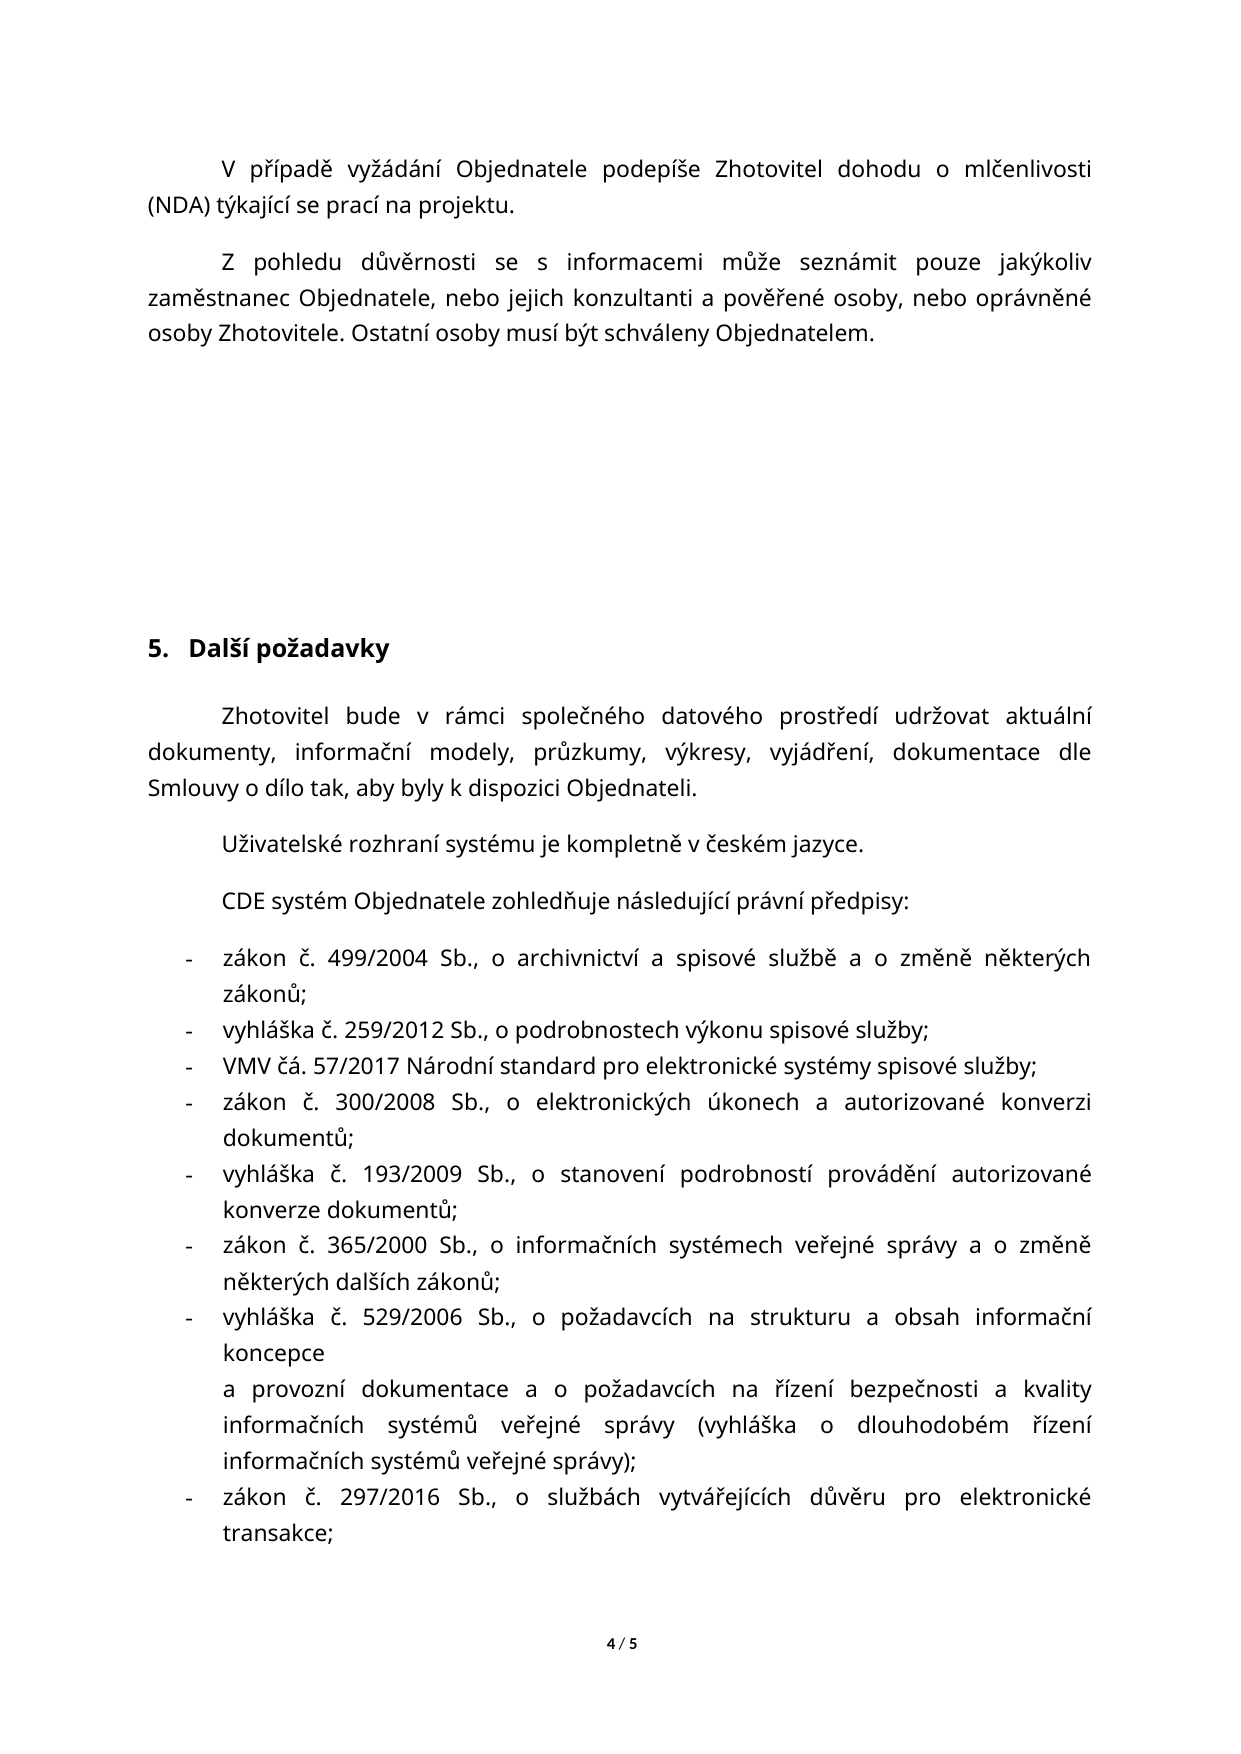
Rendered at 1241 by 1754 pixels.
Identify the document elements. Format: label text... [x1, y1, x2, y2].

text Uživatelské rozhraní systému je kompletně v českém jazyce. [148, 828, 1093, 860]
list zákon č. 300/2008 Sb., o elektronických úkonech a autorizované konverzi dokumentů; [185, 1086, 1093, 1153]
list vyhláška č. 259/2012 Sb., o podrobnostech výkonu spisové služby; [185, 1014, 1093, 1045]
list vyhláška č. 193/2009 Sb., o stanovení podrobností provádění autorizované konverze dokumentů; [185, 1158, 1093, 1225]
text Zhotovitel bude v rámci společného datového prostředí udržovat aktuální dokumenty, informační modely, průzkumy, výkresy, vyjádření, dokumentace dle Smlouvy o dílo tak, aby byly k dispozici Objednateli. [148, 700, 1093, 803]
list zákon č. 297/2016 Sb., o službách vytvářejících důvěru pro elektronické transakce; [185, 1481, 1093, 1548]
list vyhláška č. 529/2006 Sb., o požadavcích na strukturu a obsah informační koncepce a provozní dokumentace a o požadavcích na řízení bezpečnosti a kvality informačních systémů veřejné správy (vyhláška o dlouhodobém řízení informačních systémů veřejné správy); [185, 1301, 1093, 1476]
text Z pohledu důvěrnosti se s informacemi může seznámit pouze jakýkoliv zaměstnanec Objednatele, nebo jejich konzultanti a pověřené osoby, nebo oprávněné osoby Zhotovitele. Ostatní osoby musí být schváleny Objednatelem. [148, 246, 1093, 349]
list VMV čá. 57/2017 Národní standard pro elektronické systémy spisové služby; [185, 1050, 1093, 1081]
list zákon č. 365/2000 Sb., o informačních systémech veřejné správy a o změně některých dalších zákonů; [185, 1229, 1093, 1297]
text V případě vyžádání Objednatele podepíše Zhotovitel dohodu o mlčenlivosti (NDA) týkající se prací na projektu. [148, 153, 1093, 220]
subtitle 5. Další požadavky [148, 630, 1093, 664]
text CDE systém Objednatele zohledňuje následující právní předpisy: [148, 885, 1093, 916]
list zákon č. 499/2004 Sb., o archivnictví a spisové službě a o změně některých zákonů; [185, 942, 1093, 1009]
